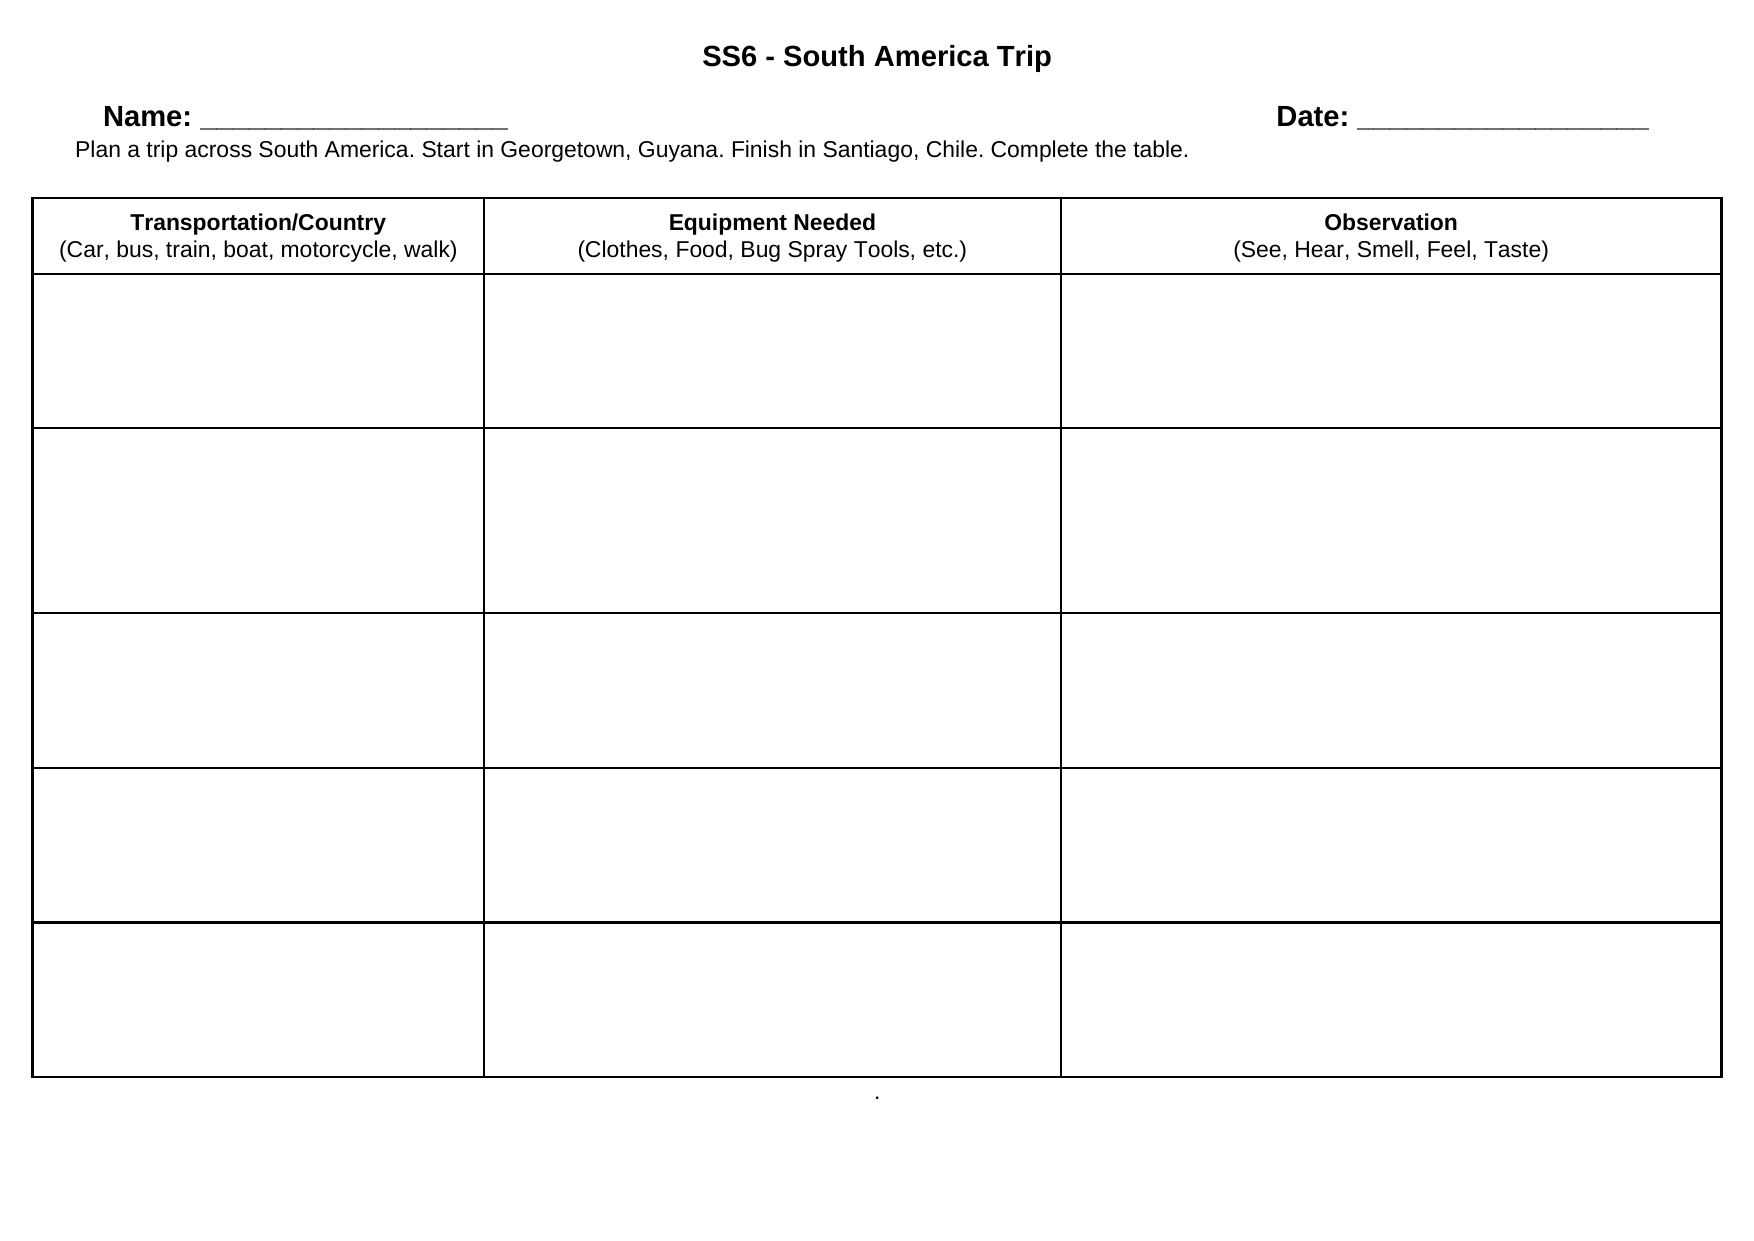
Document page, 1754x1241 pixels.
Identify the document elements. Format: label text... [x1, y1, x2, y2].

table_cell [485, 614, 1060, 767]
table_header Observation (See, Hear, Smell, Feel, Taste) [1062, 199, 1720, 272]
table_cell [34, 614, 483, 767]
text Plan a trip across South America. Start in Georgetown, Guyana. Finish in Santiago, Chile. Complete the table. [75, 136, 1679, 163]
table_cell [1062, 769, 1720, 921]
table_cell [1062, 614, 1720, 767]
table_cell [1062, 924, 1720, 1076]
table_cell [485, 275, 1060, 427]
table_cell [34, 769, 483, 921]
table_cell [1062, 275, 1720, 427]
text . [75, 1078, 1679, 1104]
table_cell [485, 429, 1060, 612]
table_cell [485, 769, 1060, 921]
table_cell [485, 924, 1060, 1076]
table_cell [1062, 429, 1720, 612]
table_header Equipment Needed (Clothes, Food, Bug Spray Tools, etc.) [485, 199, 1060, 272]
table_cell [34, 924, 483, 1076]
table_header Transportation/Country (Car, bus, train, boat, motorcycle, walk) [34, 199, 483, 272]
table_cell [34, 275, 483, 427]
table_cell [34, 429, 483, 612]
